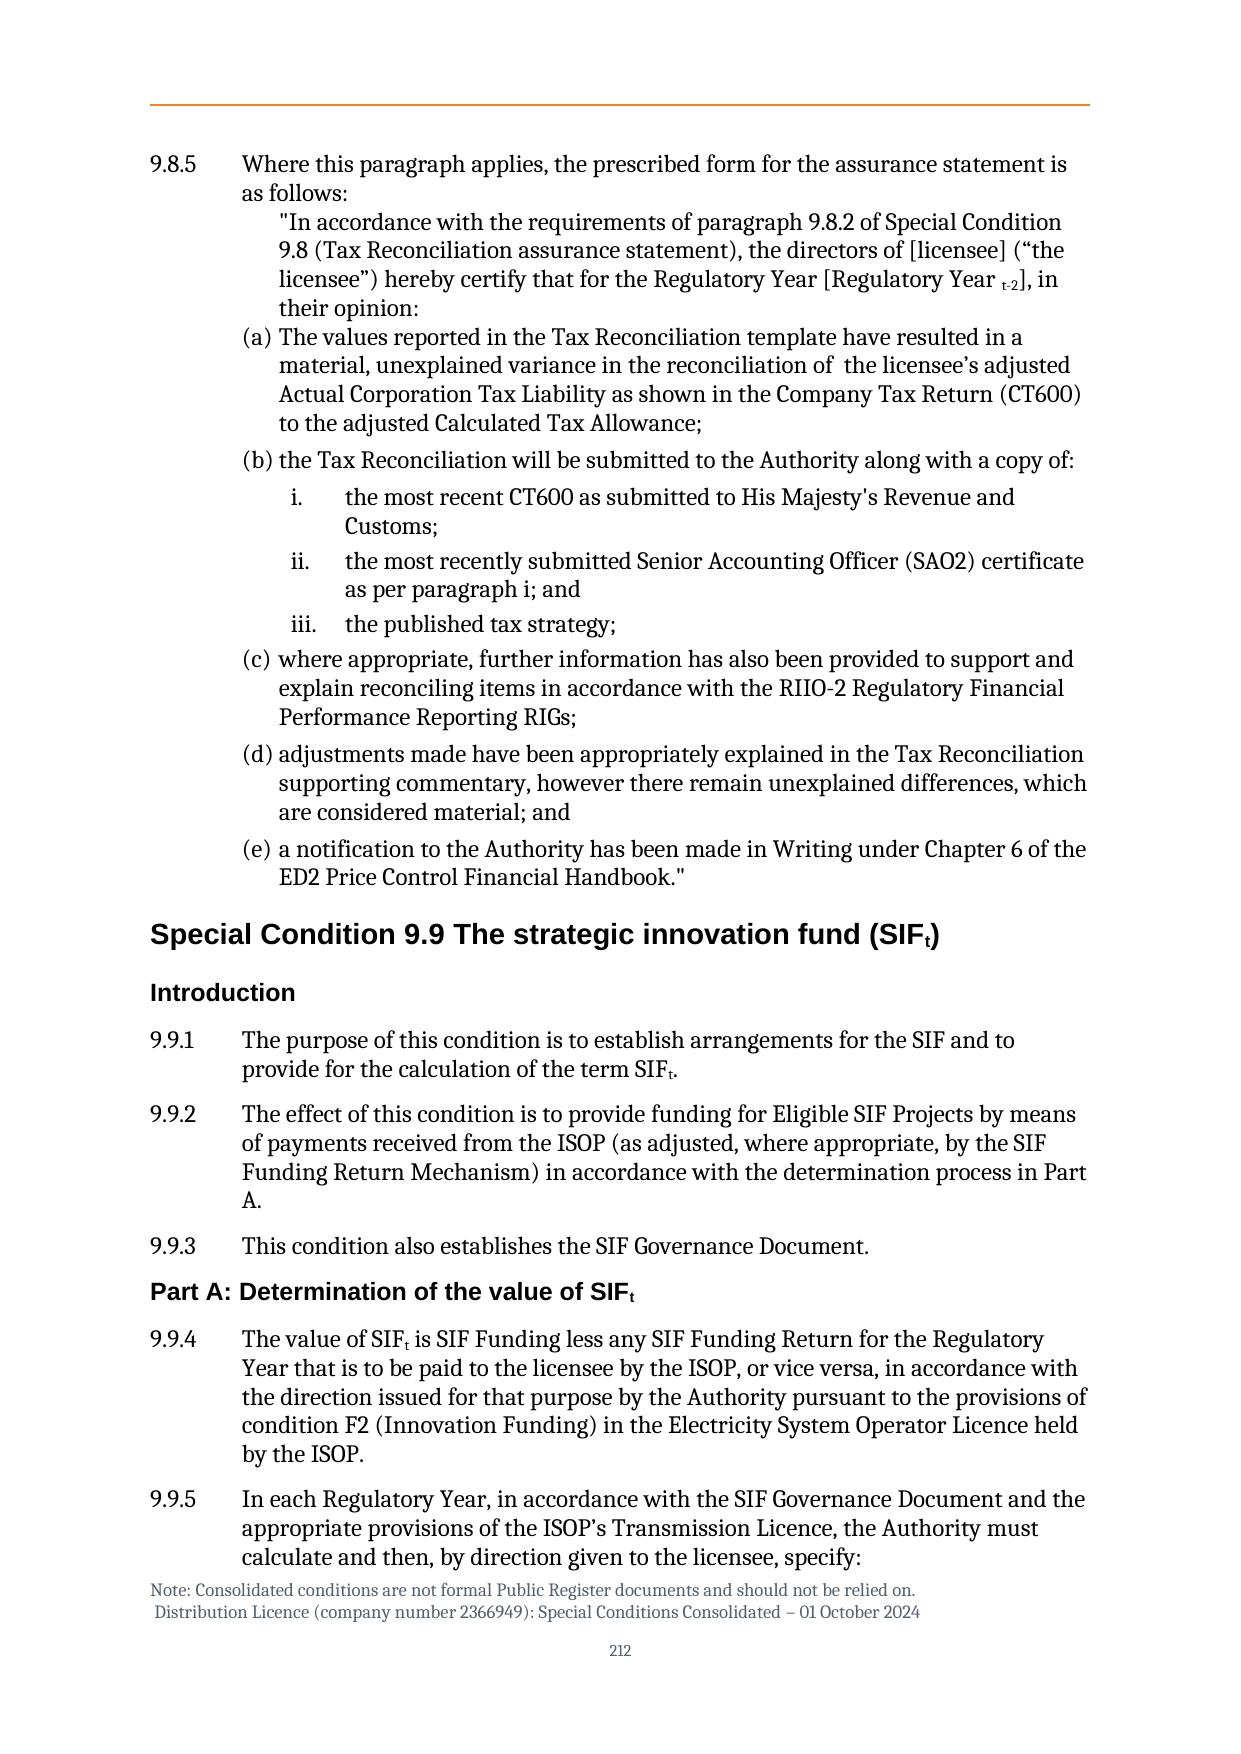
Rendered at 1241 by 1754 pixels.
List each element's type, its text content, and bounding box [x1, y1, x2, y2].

subtitle The strategic innovation fund (SIFt) [150, 917, 1090, 951]
list a notification to the Authority has been made in Writing under Chapter 6 of the ED2 Price Control Financial Handbook." [242, 834, 1090, 892]
text The purpose of this condition is to establish arrangements for the SIF and to provide for the calculation of the term SIFt. [150, 1026, 1090, 1083]
list the most recently submitted Senior Accounting Officer (SAO2) certificate as per paragraph i; and [291, 547, 1090, 604]
list where appropriate, further information has also been provided to support and explain reconciling items in accordance with the RIIO-2 Regulatory Financial Performance Reporting RIGs; [242, 645, 1090, 732]
text This condition also establishes the SIF Governance Document. [150, 1232, 1090, 1261]
list adjustments made have been appropriately explained in the Tax Reconciliation supporting commentary, however there remain unexplained differences, which are considered material; and [242, 740, 1090, 826]
text The value of SIFt is SIF Funding less any SIF Funding Return for the Regulatory Year that is to be paid to the licensee by the ISOP, or vice versa, in accordance with the direction issued for that purpose by the Authority pursuant to the provisions of condition F2 (Innovation Funding) in the Electricity System Operator Licence held by the ISOP. [150, 1325, 1090, 1469]
text In each Regulatory Year, in accordance with the SIF Governance Document and the appropriate provisions of the ISOP’s Transmission Licence, the Authority must calculate and then, by direction given to the licensee, specify: [150, 1485, 1090, 1572]
list "In accordance with the requirements of paragraph 9.8.2 of Special Condition 9.8 (Tax Reconciliation assurance statement), the directors of [licensee] (“the licensee”) hereby certify that for the Regulatory Year [Regulatory Year t-2], in their opinion: [279, 207, 1090, 322]
text The effect of this condition is to provide funding for Eligible SIF Projects by means of payments received from the ISOP (as adjusted, where appropriate, by the SIF Funding Return Mechanism) in accordance with the determination process in Part A. [150, 1100, 1090, 1215]
text Where this paragraph applies, the prescribed form for the assurance statement is as follows: [150, 150, 1090, 207]
subtitle Introduction [150, 978, 1090, 1007]
list The values reported in the Tax Reconciliation template have resulted in a material, unexplained variance in the reconciliation of the licensee’s adjusted Actual Corporation Tax Liability as shown in the Company Tax Return (CT600) to the adjusted Calculated Tax Allowance; [242, 322, 1090, 437]
list the most recent CT600 as submitted to His Majesty's Revenue and Customs; [291, 483, 1090, 540]
list the published tax strategy; [291, 610, 1090, 639]
subtitle Determination of the value of SIFt [150, 1277, 1090, 1306]
list the Tax Reconciliation will be submitted to the Authority along with a copy of: [242, 446, 1090, 474]
